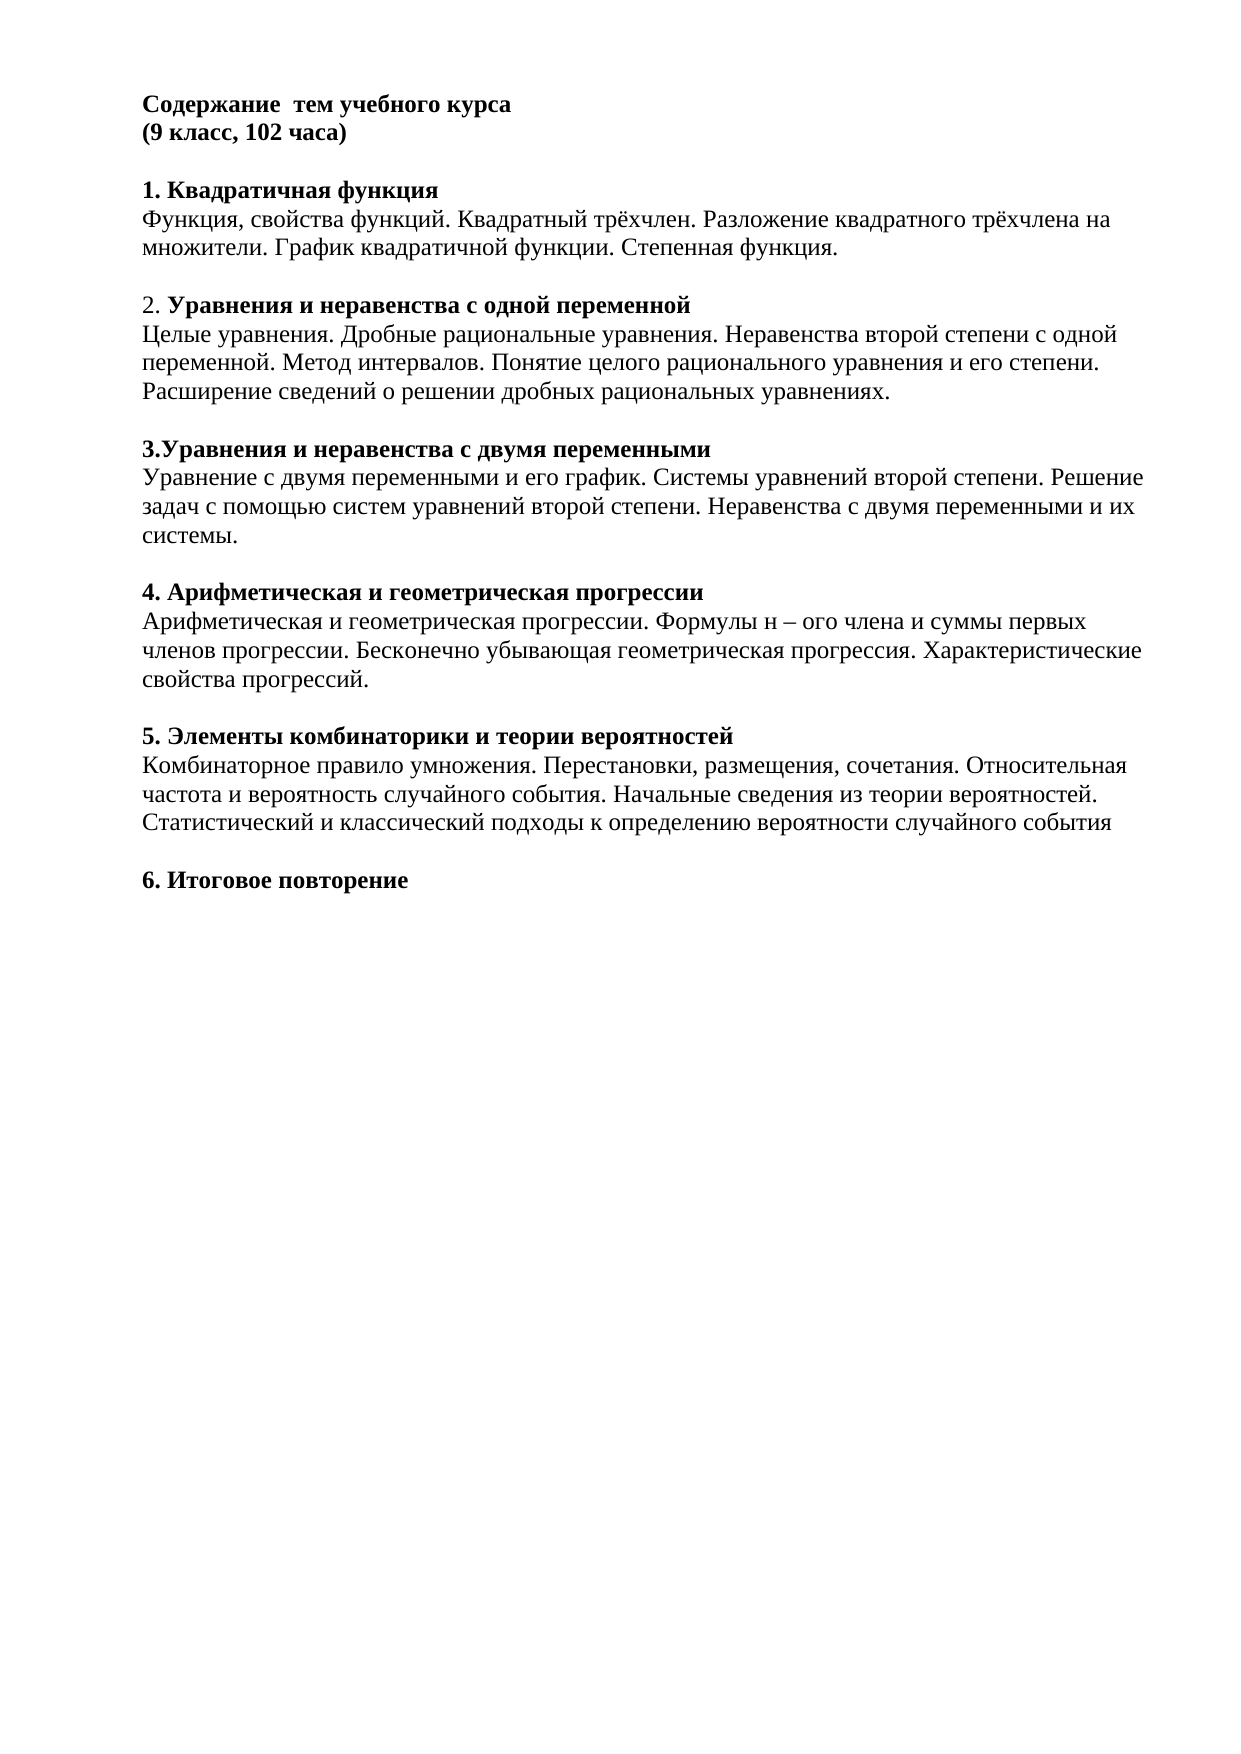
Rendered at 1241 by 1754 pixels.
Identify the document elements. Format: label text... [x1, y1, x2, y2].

text Содержание тем учебного курса (9 класс, 102 часа) 1. Квадратичная функция Функция, свойства функций. Квадратный трёхчлен. Разложение квадратного трёхчлена на множители. График квадратичной функции. Степенная функция. 2. Уравнения и неравенства с одной переменной Целые уравнения. Дробные рациональные уравнения. Неравенства второй степени с одной переменной. Метод интервалов. Понятие целого рационального уравнения и его степени. Расширение сведений о решении дробных рациональных уравнениях. 3.Уравнения и неравенства с двумя переменными Уравнение с двумя переменными и его график. Системы уравнений второй степени. Решение задач с помощью систем уравнений второй степени. Неравенства с двумя переменными и их системы. 4. Арифметическая и геометрическая прогрессии Арифметическая и геометрическая прогрессии. Формулы н – ого члена и суммы первых членов прогрессии. Бесконечно убывающая геометрическая прогрессия. Характеристические свойства прогрессий. 5. Элементы комбинаторики и теории вероятностей Комбинаторное правило умножения. Перестановки, размещения, сочетания. Относительная частота и вероятность случайного события. Начальные сведения из теории вероятностей. Статистический и классический подходы к определению вероятности случайного события 6. Итоговое повторение [142, 89, 1152, 922]
